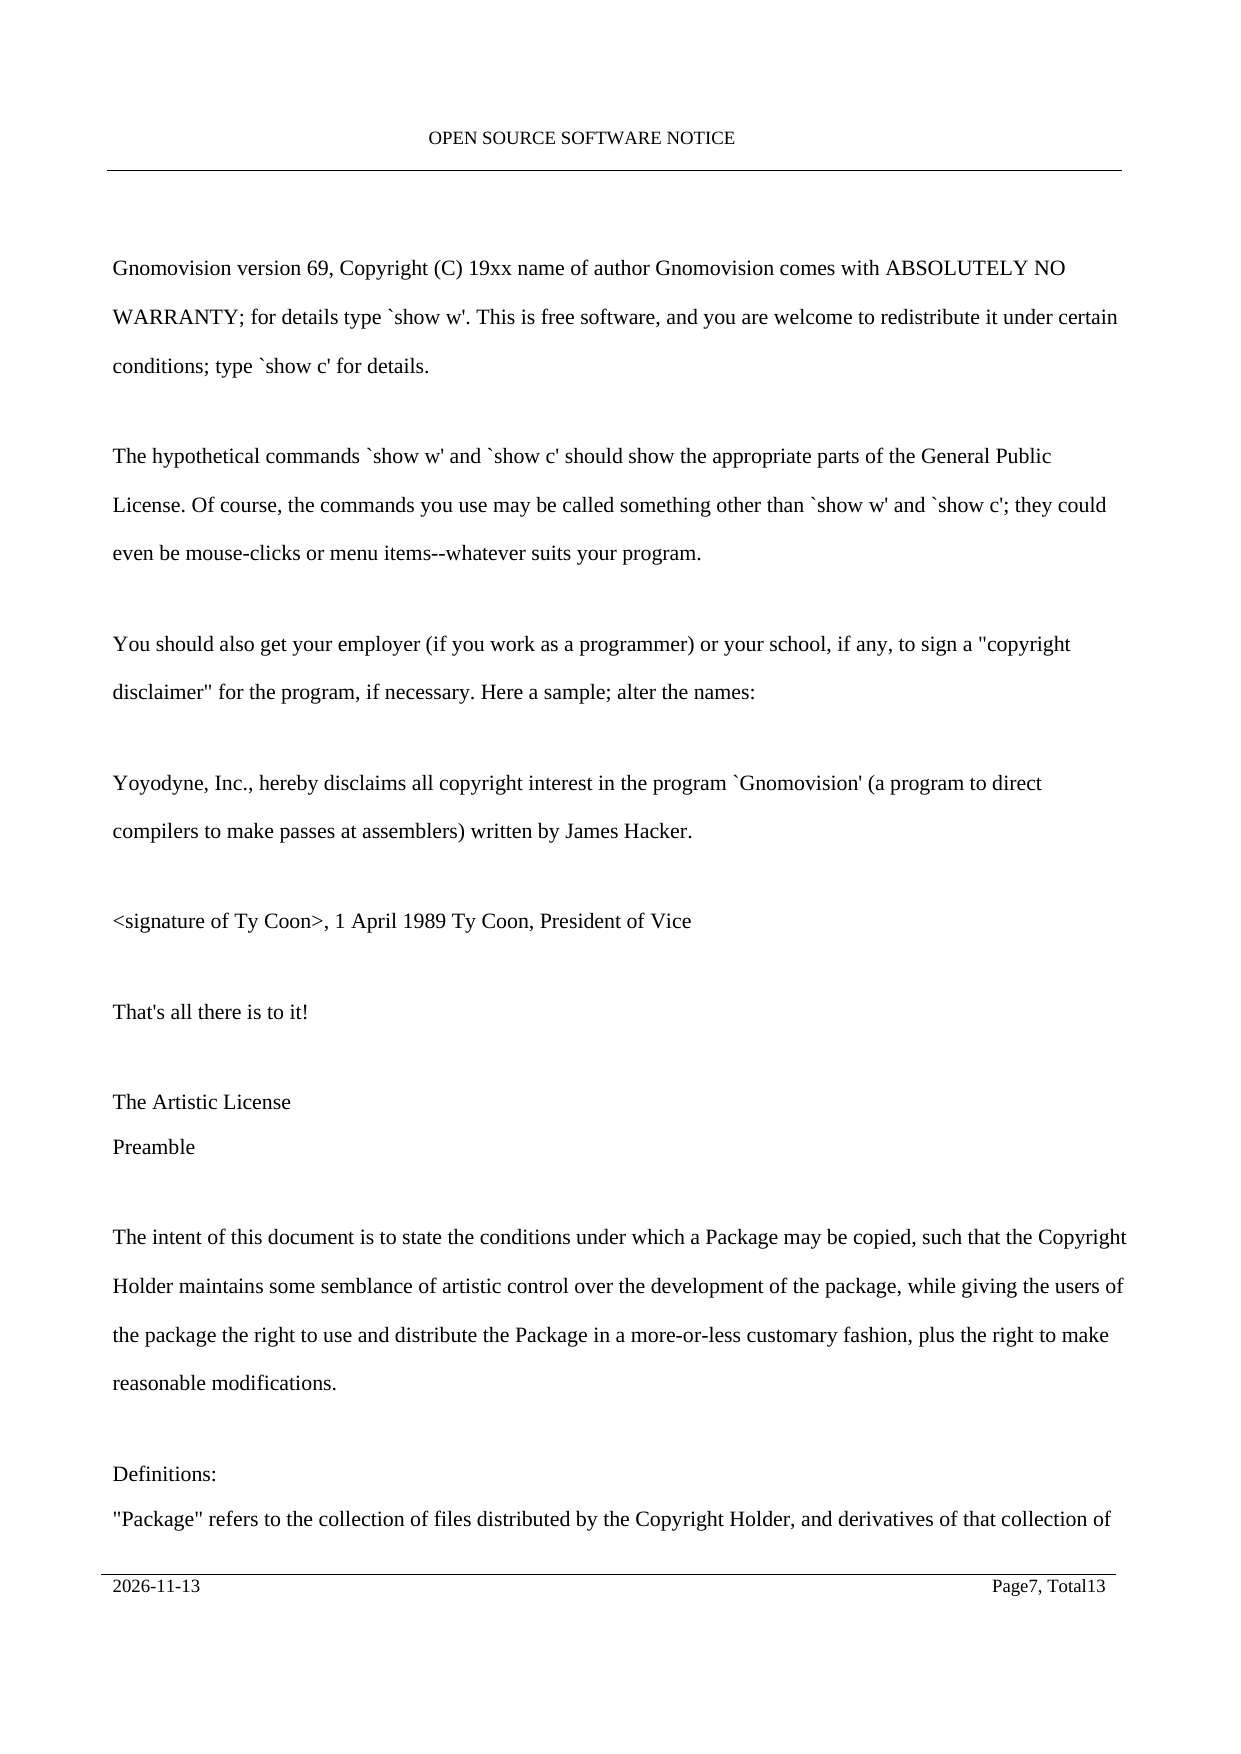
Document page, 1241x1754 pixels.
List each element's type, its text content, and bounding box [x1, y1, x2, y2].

text Preamble [112, 1130, 1128, 1163]
text The intent of this document is to state the conditions under which a Package may be copied, such that the Copyright Holder maintains some semblance of artistic control over the development of the package, while giving the users of the package the right to use and distribute the Package in a more-or-less customary fashion, plus the right to make reasonable modifications. [112, 1221, 1128, 1399]
text The Artistic License [112, 1085, 1128, 1118]
text Gnomovision version 69, Copyright (C) 19xx name of author Gnomovision comes with ABSOLUTELY NO WARRANTY; for details type `show w'. This is free software, and you are welcome to redistribute it under certain conditions; type `show c' for details. [112, 251, 1128, 381]
text Yoyodyne, Inc., hereby disclaims all copyright interest in the program `Gnomovision' (a program to direct compilers to make passes at assemblers) written by James Hacker. [112, 766, 1128, 847]
text That's all there is to it! [112, 995, 1128, 1027]
text <signature of Ty Coon>, 1 April 1989 Ty Coon, President of Vice [112, 905, 1128, 937]
text Definitions: [112, 1457, 1128, 1489]
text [112, 1502, 1128, 1534]
text You should also get your employer (if you work as a programmer) or your school, if any, to sign a "copyright disclaimer" for the program, if necessary. Here a sample; alter the names: [112, 627, 1128, 708]
text The hypothetical commands `show w' and `show c' should show the appropriate parts of the General Public License. Of course, the commands you use may be called something other than `show w' and `show c'; they could even be mouse-clicks or menu items--whatever suits your program. [112, 439, 1128, 569]
